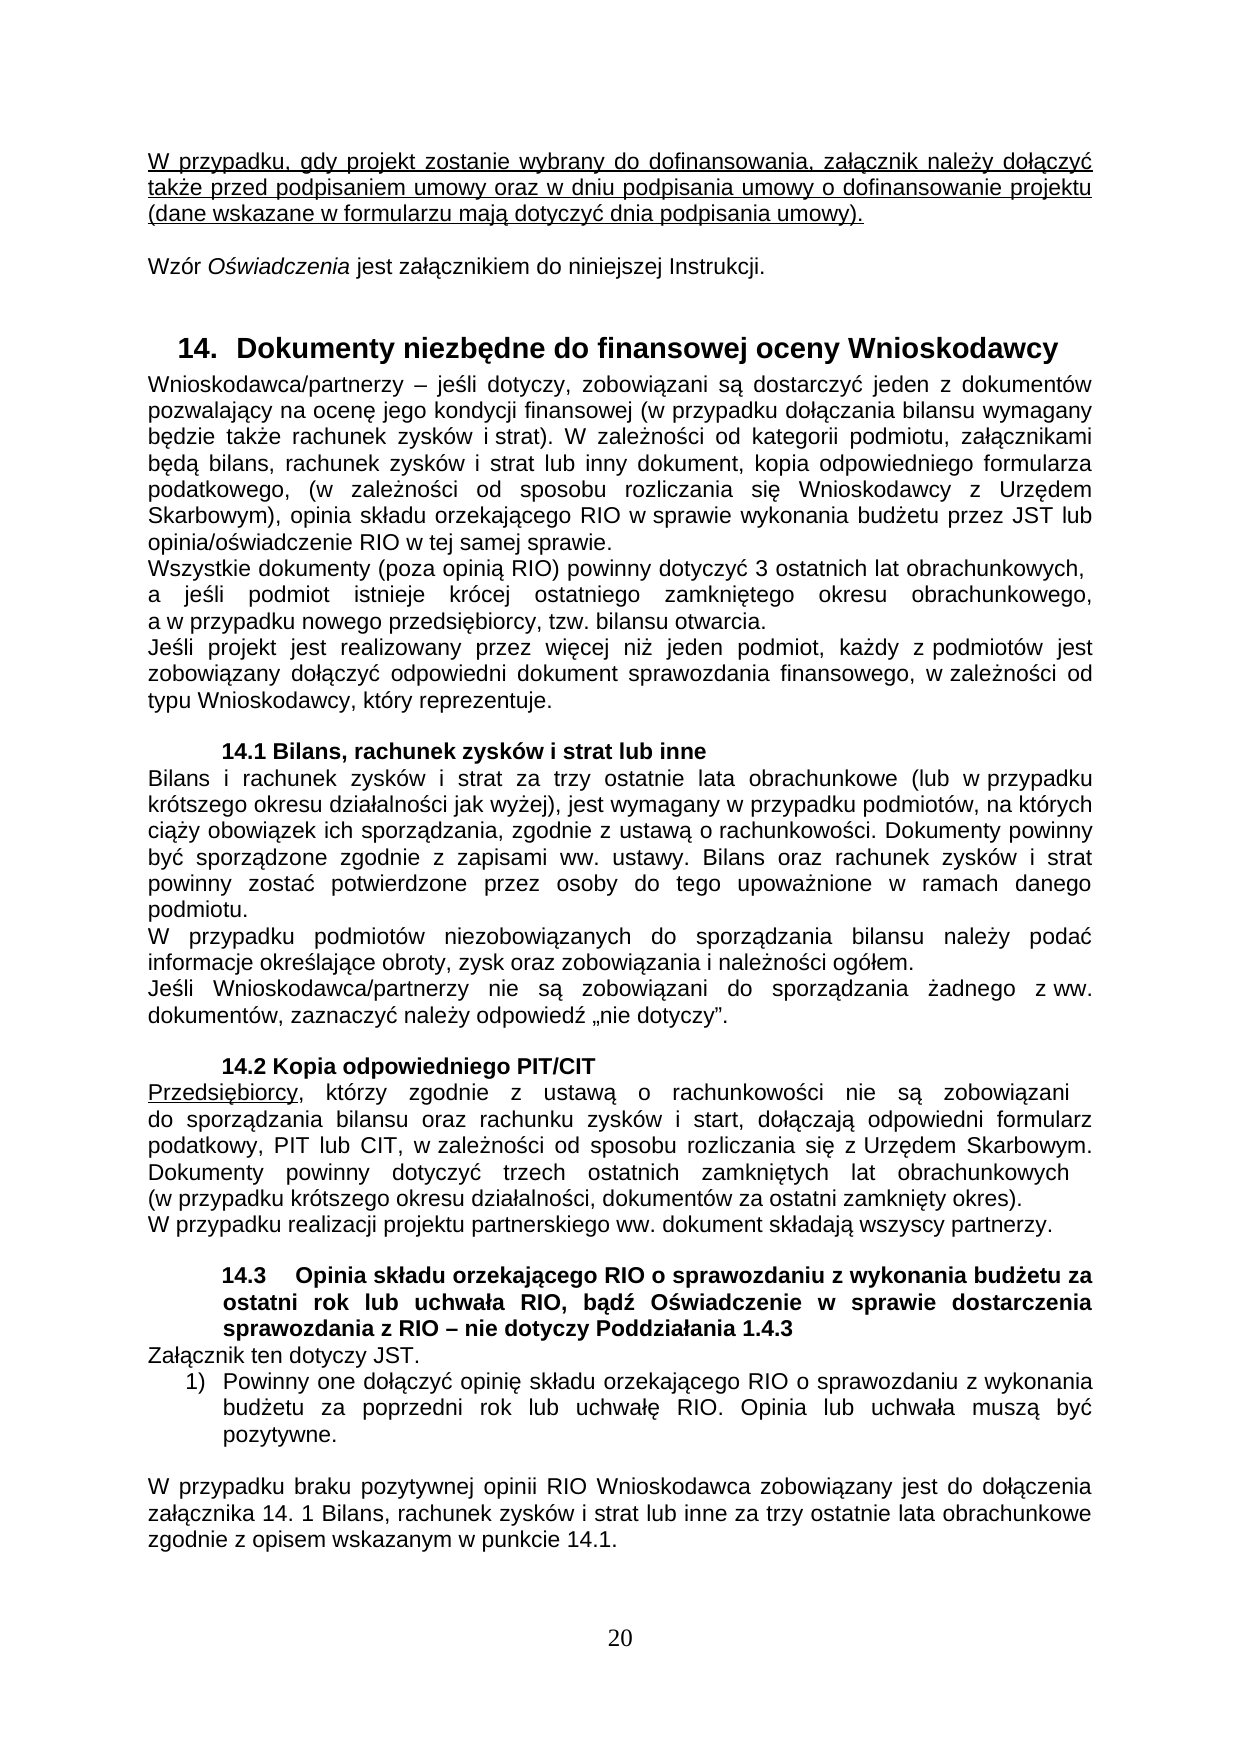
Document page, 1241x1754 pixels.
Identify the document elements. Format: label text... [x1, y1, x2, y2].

text 14.2 Kopia odpowiedniego PIT/CIT [148, 1053, 1093, 1079]
text W przypadku podmiotów niezobowiązanych do sporządzania bilansu należy podać informacje określające obroty, zysk oraz zobowiązania i należności ogółem. [148, 923, 1093, 975]
text Wszystkie dokumenty (poza opinią RIO) powinny dotyczyć 3 ostatnich lat obrachunkowych, a jeśli podmiot istnieje krócej ostatniego zamkniętego okresu obrachunkowego, a w przypadku nowego przedsiębiorcy, tzw. bilansu otwarcia. [148, 555, 1093, 634]
text Bilans i rachunek zysków i strat za trzy ostatnie lata obrachunkowe (lub w przypadku krótszego okresu działalności jak wyżej), jest wymagany w przypadku podmiotów, na których ciąży obowiązek ich sporządzania, zgodnie z ustawą o rachunkowości. Dokumenty powinny być sporządzone zgodnie z zapisami ww. ustawy. Bilans oraz rachunek zysków i strat powinny zostać potwierdzone przez osoby do tego upoważnione w ramach danego podmiotu. [148, 764, 1093, 923]
text W przypadku, gdy projekt zostanie wybrany do dofinansowania, załącznik należy dołączyć także przed podpisaniem umowy oraz w dniu podpisania umowy o dofinansowanie projektu (dane wskazane w formularzu mają dotyczyć dnia podpisania umowy). [148, 172, 1093, 227]
text W przypadku realizacji projektu partnerskiego ww. dokument składają wszyscy partnerzy. [148, 1211, 1093, 1237]
text 14.1 Bilans, rachunek zysków i strat lub inne [148, 738, 1093, 764]
text Załącznik ten dotyczy JST. [148, 1342, 1093, 1368]
text Jeśli projekt jest realizowany przez więcej niż jeden podmiot, każdy z podmiotów jest zobowiązany dołączyć odpowiedni dokument sprawozdania finansowego, w zależności od typu Wnioskodawcy, który reprezentuje. [148, 634, 1093, 713]
list Dokumenty niezbędne do finansowej oceny Wnioskodawcy [177, 331, 1093, 364]
list Powinny one dołączyć opinię składu orzekającego RIO o sprawozdaniu z wykonania budżetu za poprzedni rok lub uchwałę RIO. Opinia lub uchwała muszą być pozytywne. [185, 1368, 1093, 1447]
text Przedsiębiorcy, którzy zgodnie z ustawą o rachunkowości nie są zobowiązani do sporządzania bilansu oraz rachunku zysków i start, dołączają odpowiedni formularz podatkowy, PIT lub CIT, w zależności od sposobu rozliczania się z Urzędem Skarbowym. Dokumenty powinny dotyczyć trzech ostatnich zamkniętych lat obrachunkowych (w przypadku krótszego okresu działalności, dokumentów za ostatni zamknięty okres). [148, 1079, 1093, 1211]
text Wzór Oświadczenia jest załącznikiem do niniejszej Instrukcji. [148, 253, 1093, 279]
subtitle Opinia składu orzekającego RIO o sprawozdaniu z wykonania budżetu za ostatni rok lub uchwała RIO, bądź Oświadczenie w sprawie dostarczenia sprawozdania z RIO – nie dotyczy Poddziałania 1.4.3 [221, 1262, 1093, 1342]
text Wnioskodawca/partnerzy – jeśli dotyczy, zobowiązani są dostarczyć jeden z dokumentów pozwalający na ocenę jego kondycji finansowej (w przypadku dołączania bilansu wymagany będzie także rachunek zysków i strat). W zależności od kategorii podmiotu, załącznikami będą bilans, rachunek zysków i strat lub inny dokument, kopia odpowiedniego formularza podatkowego, (w zależności od sposobu rozliczania się Wnioskodawcy z Urzędem Skarbowym), opinia składu orzekającego RIO w sprawie wykonania budżetu przez JST lub opinia/oświadczenie RIO w tej samej sprawie. [148, 371, 1093, 555]
text W przypadku, gdy projekt zostanie wybrany do dofinansowania, załącznik należy dołączyć także przed podpisaniem umowy oraz w dniu podpisania umowy o dofinansowanie projektu (dane wskazane w formularzu mają dotyczyć dnia podpisania umowy). [148, 148, 1093, 170]
text W przypadku braku pozytywnej opinii RIO Wnioskodawca zobowiązany jest do dołączenia załącznika 14. 1 Bilans, rachunek zysków i strat lub inne za trzy ostatnie lata obrachunkowe zgodnie z opisem wskazanym w punkcie 14.1. [148, 1473, 1093, 1552]
text Jeśli Wnioskodawca/partnerzy nie są zobowiązani do sporządzania żadnego z ww. dokumentów, zaznaczyć należy odpowiedź „nie dotyczy”. [148, 975, 1093, 1028]
